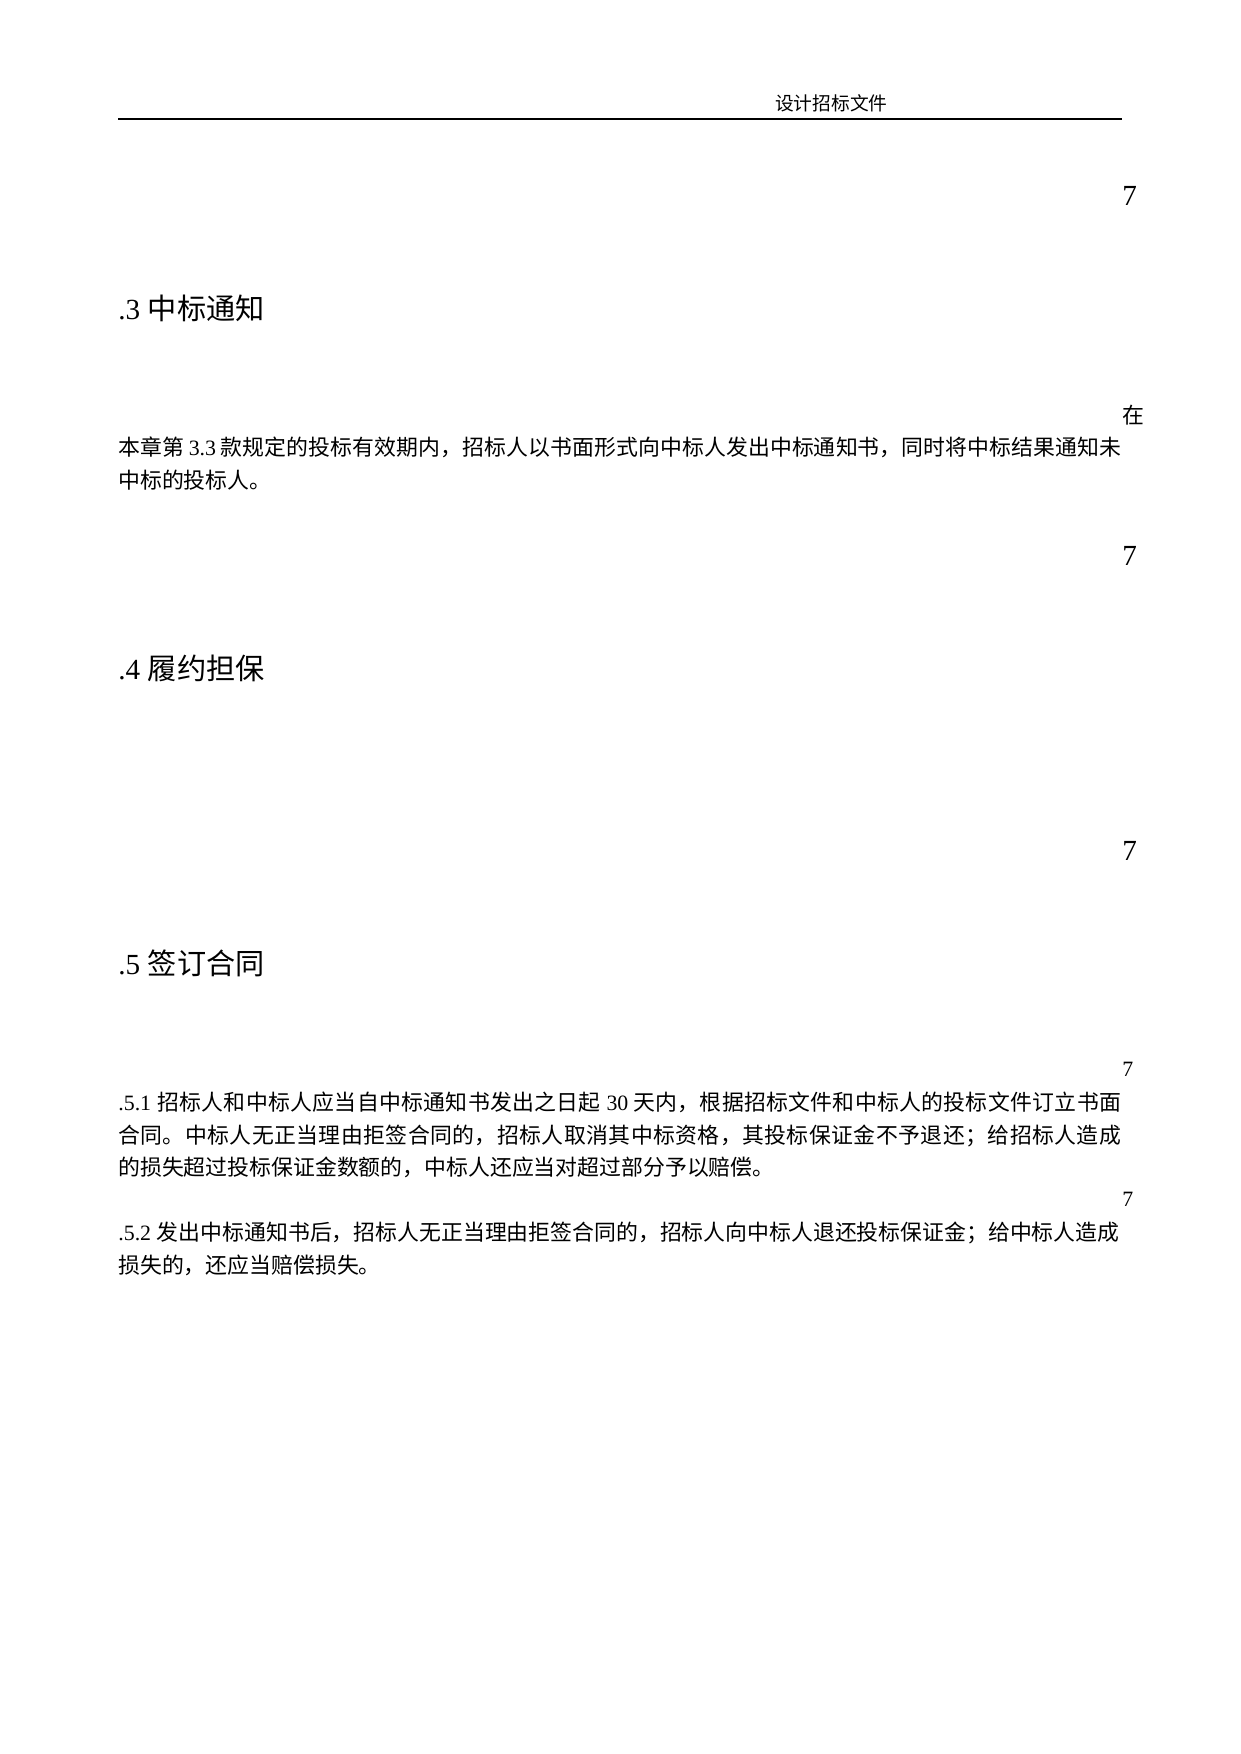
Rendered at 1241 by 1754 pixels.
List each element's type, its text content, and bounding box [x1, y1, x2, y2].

subtitle 7.3 中标通知 [118, 162, 1122, 339]
text 在本章第3.3款规定的投标有效期内，招标人以书面形式向中标人发出中标通知书，同时将中标结果通知未中标的投标人。 [118, 397, 1122, 495]
subtitle 7.4 履约担保 [118, 522, 1122, 699]
subtitle 7.5 签订合同 [118, 817, 1122, 994]
text 7.5.1 招标人和中标人应当自中标通知书发出之日起30天内，根据招标文件和中标人的投标文件订立书面合同。中标人无正当理由拒签合同的，招标人取消其中标资格，其投标保证金不予退还；给招标人造成的损失超过投标保证金数额的，中标人还应当对超过部分予以赔偿。 [118, 1052, 1122, 1182]
text 7.5.2 发出中标通知书后，招标人无正当理由拒签合同的，招标人向中标人退还投标保证金；给中标人造成损失的，还应当赔偿损失。 [118, 1182, 1122, 1280]
